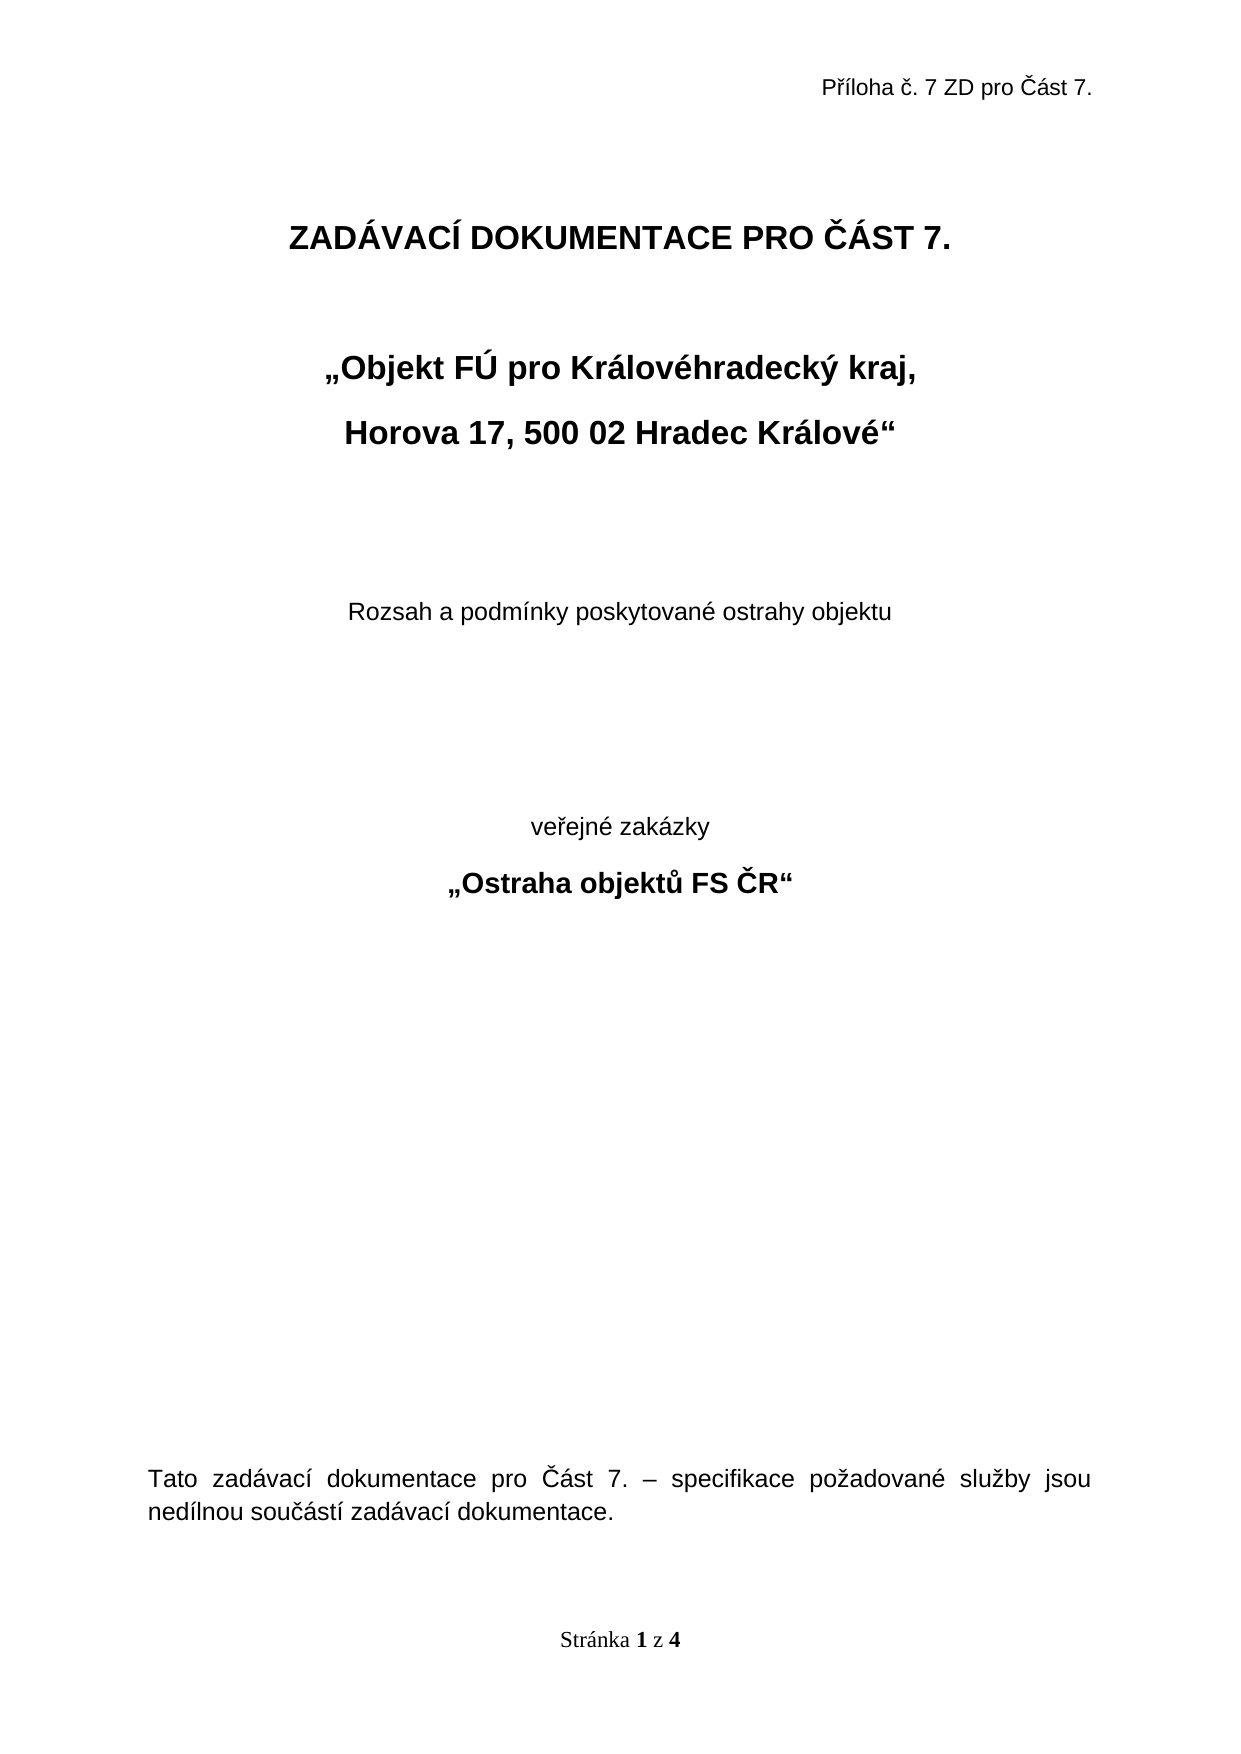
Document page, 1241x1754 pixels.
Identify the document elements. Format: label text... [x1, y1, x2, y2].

text veřejné zakázky [148, 812, 1093, 841]
text „Objekt FÚ pro Královéhradecký kraj, [148, 348, 1093, 386]
text „Ostraha objektů FS ČR“ [148, 866, 1093, 900]
text ZADÁVACÍ DOKUMENTACE PRO ČÁST 7. [148, 218, 1093, 256]
text Tato zadávací dokumentace pro Část 7. – specifikace požadované služby jsou nedílnou součástí zadávací dokumentace. [148, 1464, 1093, 1526]
text Rozsah a podmínky poskytované ostrahy objektu [148, 597, 1093, 626]
text Horova 17, 500 02 Hradec Králové“ [148, 413, 1093, 451]
